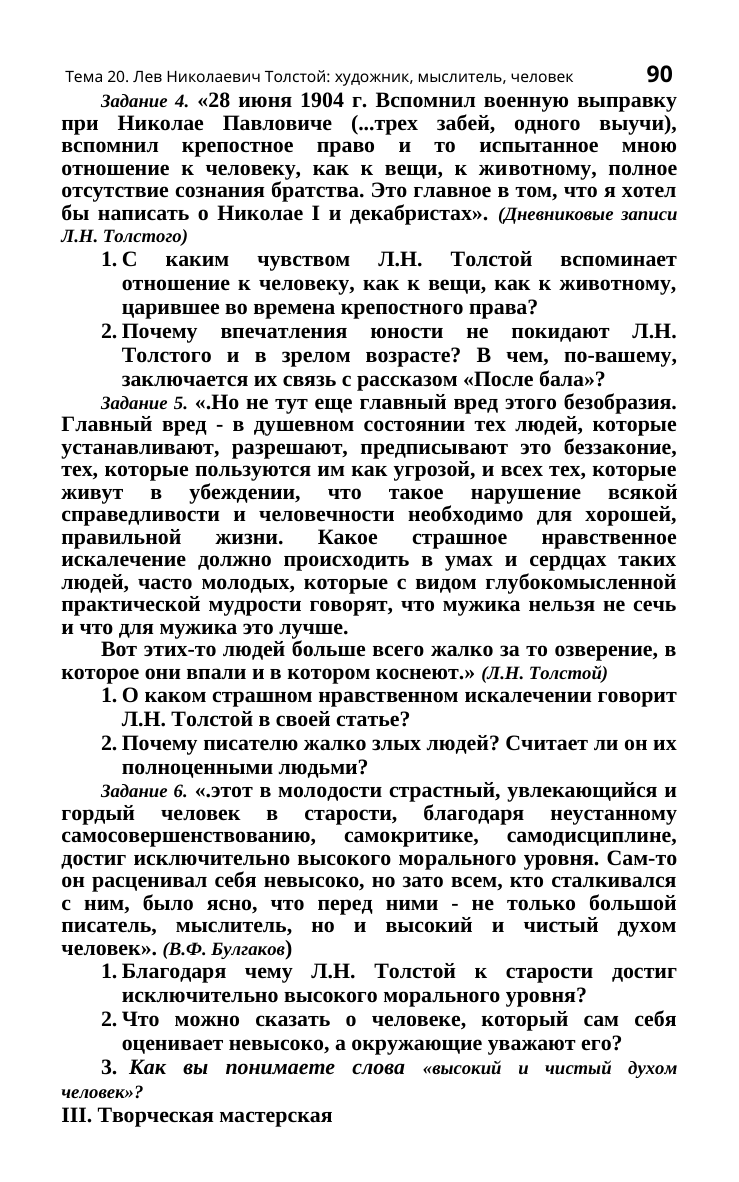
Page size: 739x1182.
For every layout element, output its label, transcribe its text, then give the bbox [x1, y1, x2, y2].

list Благодаря чему Л.Н. Толстой к старости достиг исключительно высокого морального уровня? [101, 959, 677, 1007]
list Почему впечатления юности не покидают Л.Н. Толстого и в зрелом возрасте? В чем, по-вашему, заключается их связь с рассказом «После бала»? [101, 319, 677, 391]
list Творческая мастерская [61, 1103, 677, 1128]
list Как вы понимаете слова «высокий и чистый духом человек»? [61, 1055, 677, 1103]
text Задание 6. «.этот в молодости страстный, увлекающийся и гордый человек в старости, благодаря неустанному самосовершенствованию, самокритике, самодисциплине, достиг исключительно высокого морального уровня. Сам-то он расценивал себя невысоко, но зато всем, кто сталкивался с ним, было ясно, что перед ними - не только большой писатель, мыслитель, но и высокий и чистый духом человек». (В.Ф. Булгаков) [61, 779, 677, 959]
list О каком страшном нравственном искалечении говорит Л.Н. Толстой в своей статье? [101, 684, 677, 732]
text Вот этих-то людей больше всего жалко за то озверение, в которое они впали и в котором коснеют.» (Л.Н. Толстой) [61, 639, 677, 684]
list Почему писателю жалко злых людей? Считает ли он их полноценными людьми? [101, 732, 677, 779]
text Задание 4. «28 июня 1904 г. Вспомнил военную выправку при Николае Павловиче (...трех забей, одного выучи), вспомнил крепостное право и то испытанное мною отношение к человеку, как к вещи, к животному, полное отсутствие сознания братства. Это главное в том, что я хотел бы написать о Николае I и декабристах». (Дневниковые записи Л.Н. Толстого) [61, 90, 677, 247]
text Задание 5. «.Но не тут еще главный вред этого безобразия. Главный вред - в душевном состоянии тех людей, которые устанавливают, разрешают, предписывают это беззаконие, тех, которые пользуются им как угрозой, и всех тех, которые живут в убеждении, что такое нарушение всякой справедливости и человечности необходимо для хорошей, правильной жизни. Какое страшное нравственное искалечение должно происходить в умах и сердцах таких людей, часто молодых, которые с видом глубокомысленной практической мудрости говорят, что мужика нельзя не сечь и что для мужика это лучше. [61, 391, 677, 639]
list С каким чувством Л.Н. Толстой вспоминает отношение к человеку, как к вещи, как к животному, царившее во времена крепостного права? [101, 247, 677, 319]
list Что можно сказать о человеке, который сам себя оценивает невысоко, а окружающие уважают его? [101, 1007, 677, 1055]
